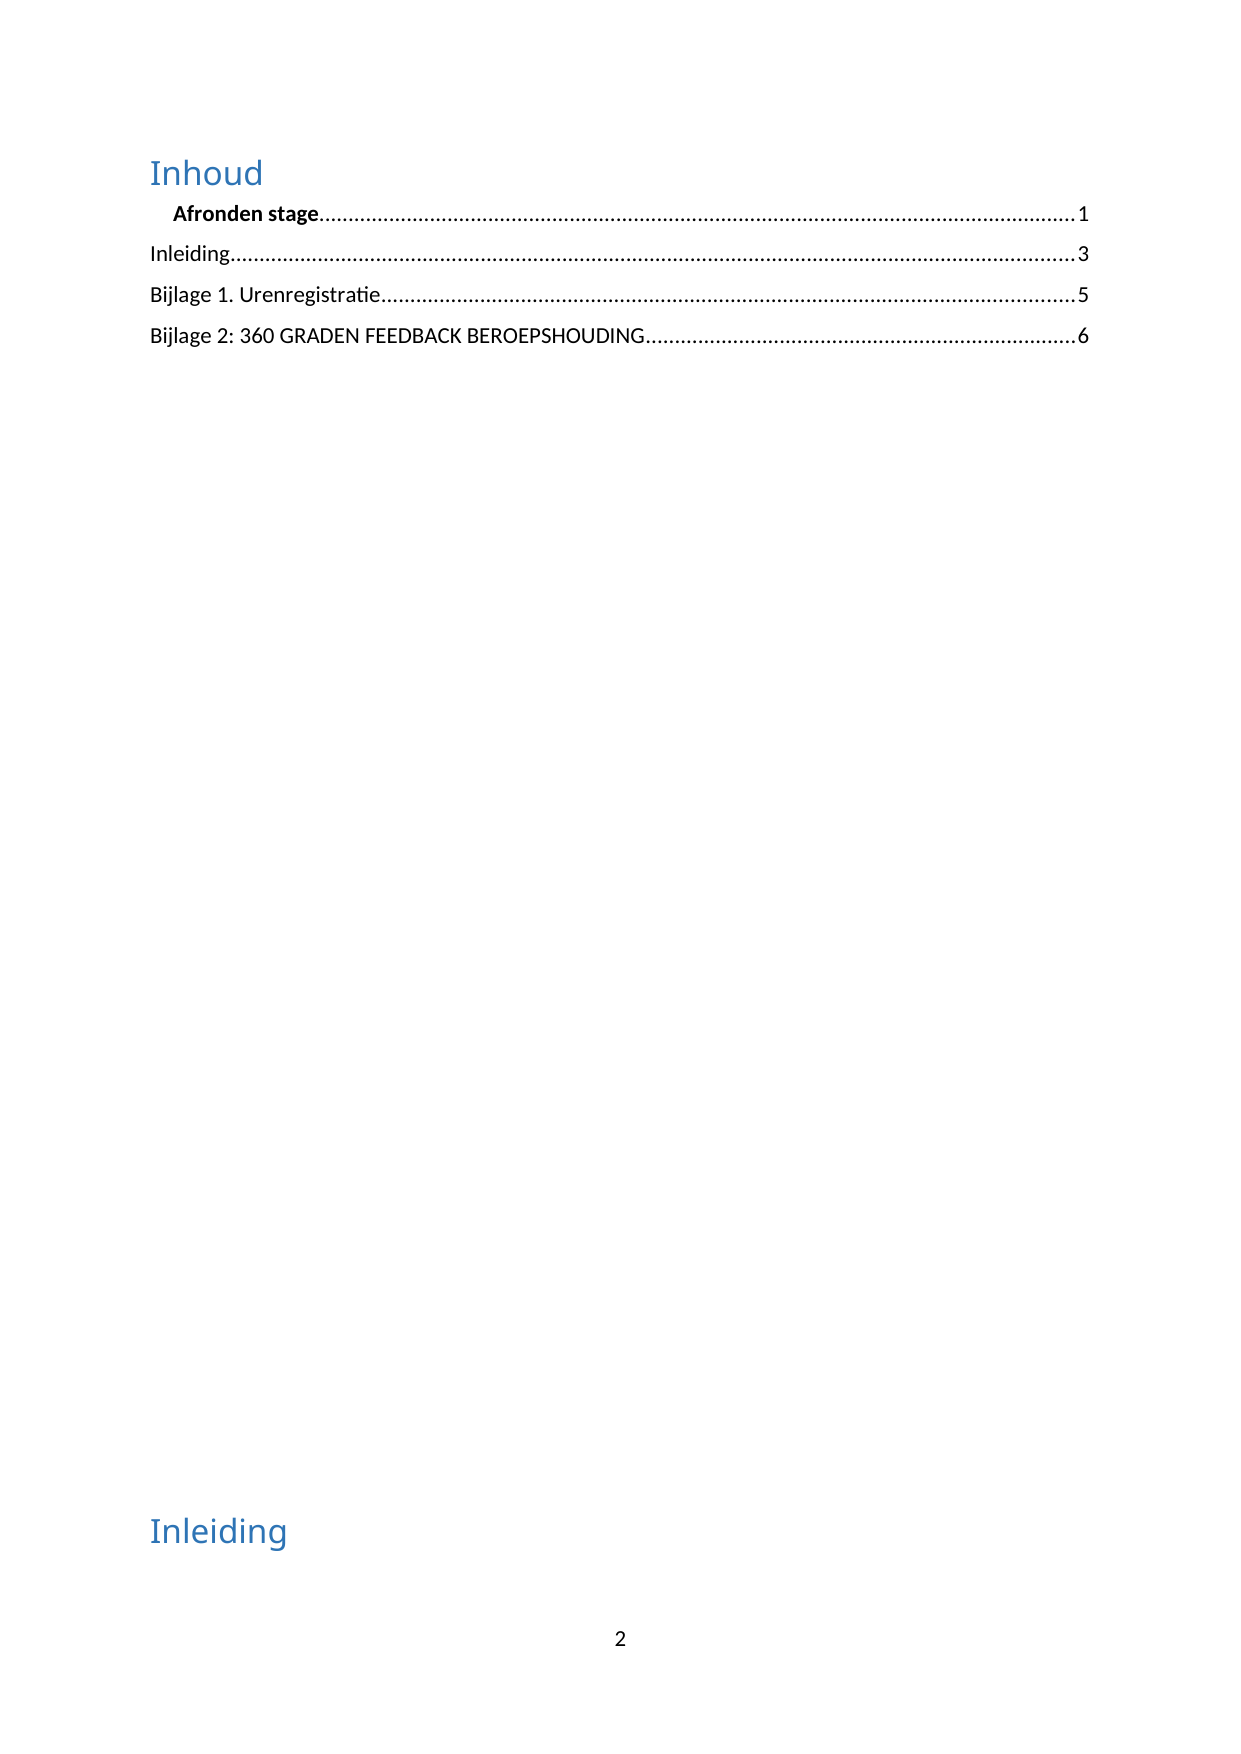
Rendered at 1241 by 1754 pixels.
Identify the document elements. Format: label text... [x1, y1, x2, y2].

subtitle Inleiding [150, 1508, 1090, 1553]
